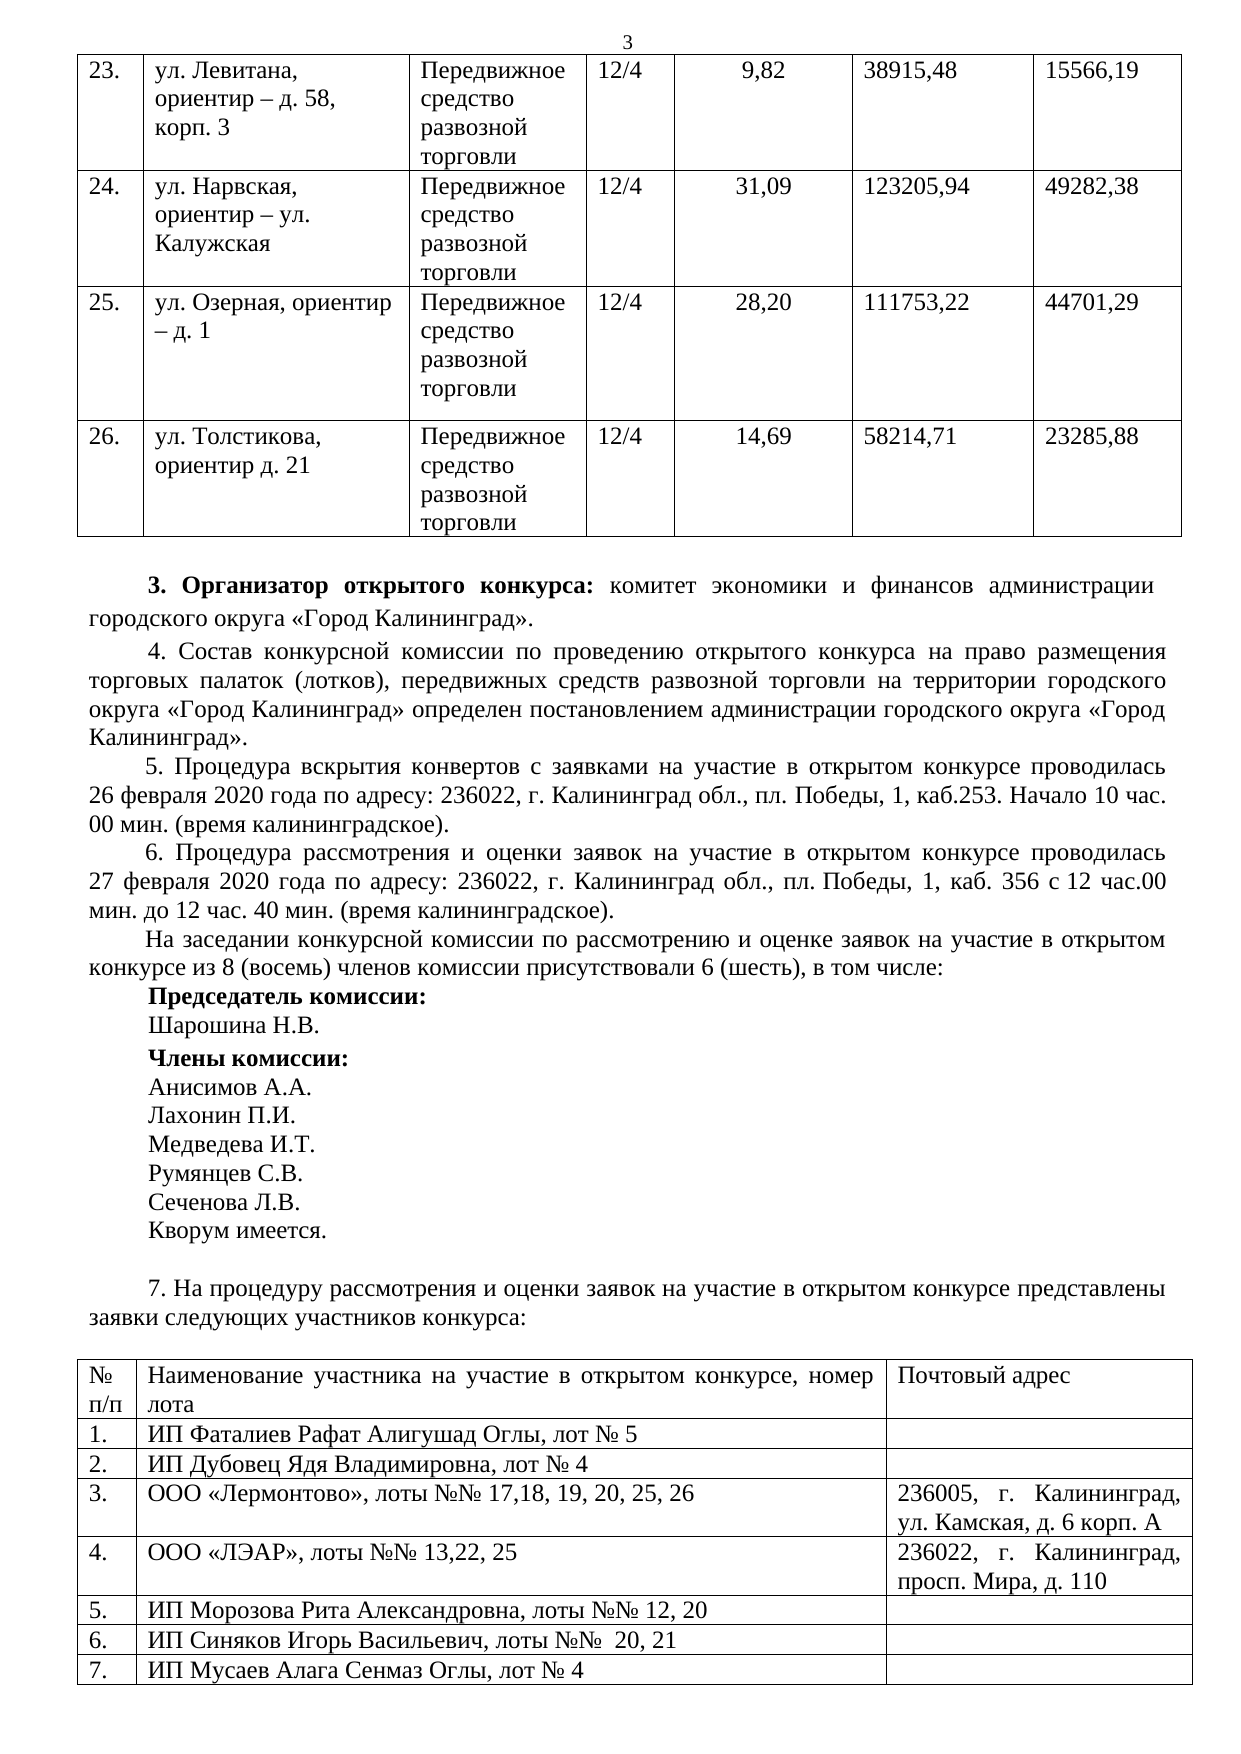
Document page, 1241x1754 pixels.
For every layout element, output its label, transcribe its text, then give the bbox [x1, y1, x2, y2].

table_cell ул. Нарвская, ориентир – ул. Калужская [144, 171, 409, 286]
table_cell Передвижное средство развозной торговли [410, 421, 586, 536]
table_cell 12/4 [587, 287, 674, 420]
table_cell Члены комиссии: Анисимов А.А. Лахонин П.И. Медведева И.Т. Румянцев С.В. [89, 1043, 895, 1187]
table_cell Сеченова Л.В. [89, 1187, 895, 1216]
text 6. Процедура рассмотрения и оценки заявок на участие в открытом конкурсе проводилась 27 февраля 2020 года по адресу: 236022, г. Калининград обл., пл. Победы, 1, каб. 356 с 12 час.00 мин. до 12 час. 40 мин. (время калининградское). [89, 837, 1166, 924]
text 4. Состав конкурсной комиссии по проведению открытого конкурса на право размещения торговых палаток (лотков), передвижных средств развозной торговли на территории городского округа «Город Калининград» определен постановлением администрации городского округа «Город Калининград». [89, 636, 1166, 751]
table_cell 28,20 [675, 287, 852, 420]
text 3. Организатор открытого конкурса: комитет экономики и финансов администрации городского округа «Город Калининград». [89, 570, 1155, 632]
table_cell [78, 287, 143, 420]
table_header № п/п [78, 1360, 136, 1418]
table_cell ИП Синяков Игорь Васильевич, лоты №№ 20, 21 [137, 1625, 886, 1654]
table_cell 236005, г. Калининград, ул. Камская, д. 6 корп. А [887, 1479, 1192, 1536]
table_cell 23285,88 [1034, 421, 1181, 536]
table_cell Передвижное средство развозной торговли [410, 287, 586, 420]
table_header Председатель комиссии: Шарошина Н.В. [89, 981, 895, 1043]
table_cell 38915,48 [853, 55, 1033, 170]
table_cell [887, 1596, 1192, 1624]
table_header Наименование участника на участие в открытом конкурсе, номер лота [137, 1360, 886, 1418]
table_cell 9,82 [675, 55, 852, 170]
table_cell 236022, г. Калининград, просп. Мира, д. 110 [887, 1537, 1192, 1594]
table_cell [78, 1479, 136, 1536]
table_cell 14,69 [675, 421, 852, 536]
table_cell [78, 1596, 136, 1624]
text 7. На процедуру рассмотрения и оценки заявок на участие в открытом конкурсе представлены заявки следующих участников конкурса: [89, 1273, 1166, 1331]
table_cell ООО «ЛЭАР», лоты №№ 13,22, 25 [137, 1537, 886, 1594]
text На заседании конкурсной комиссии по рассмотрению и оценке заявок на участие в открытом конкурсе из 8 (восемь) членов комиссии присутствовали 6 (шесть), в том числе: [89, 924, 1166, 981]
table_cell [410, 55, 586, 170]
table_cell 49282,38 [1034, 171, 1181, 286]
table_header Почтовый адрес [887, 1360, 1192, 1418]
table_cell ул. Толстикова, ориентир д. 21 [144, 421, 409, 536]
table_cell 123205,94 [853, 171, 1033, 286]
table_cell [887, 1655, 1192, 1684]
table_cell [887, 1625, 1192, 1654]
table_cell Кворум имеется. [89, 1216, 895, 1273]
table_cell [78, 55, 143, 170]
table_cell [78, 1419, 136, 1448]
table_cell 12/4 [587, 55, 674, 170]
table_cell ИП Мусаев Алага Сенмаз Оглы, лот № 4 [137, 1655, 886, 1684]
text 5. Процедура вскрытия конвертов с заявками на участие в открытом конкурсе проводилась 26 февраля 2020 года по адресу: 236022, г. Калининград обл., пл. Победы, 1, каб.253. Начало 10 час. 00 мин. (время калининградское). [89, 751, 1166, 837]
table_cell [78, 1537, 136, 1594]
table_cell [78, 1625, 136, 1654]
table_cell 31,09 [675, 171, 852, 286]
table_cell ул. Левитана, ориентир – д. 58, корп. 3 [144, 55, 409, 170]
table_cell 111753,22 [853, 287, 1033, 420]
table_cell ИП Морозова Рита Александровна, лоты №№ 12, 20 [137, 1596, 886, 1624]
table_cell Передвижное средство развозной торговли [410, 171, 586, 286]
table_cell 44701,29 [1034, 287, 1181, 420]
table_cell ул. Озерная, ориентир – д. 1 [144, 287, 409, 420]
table_cell 12/4 [587, 171, 674, 286]
table_cell 58214,71 [853, 421, 1033, 536]
table_cell [887, 1419, 1192, 1448]
table_cell [78, 171, 143, 286]
table_cell 12/4 [587, 421, 674, 536]
table_cell ООО «Лермонтово», лоты №№ 17,18, 19, 20, 25, 26 [137, 1479, 886, 1536]
table_cell 15566,19 [1034, 55, 1181, 170]
table_cell ИП Фаталиев Рафат Алигушад Оглы, лот № 5 [137, 1419, 886, 1448]
table_cell [78, 421, 143, 536]
table_cell [78, 1655, 136, 1684]
table_cell [78, 1449, 136, 1477]
table_cell ИП Дубовец Ядя Владимировна, лот № 4 [137, 1449, 886, 1477]
table_cell [887, 1449, 1192, 1477]
